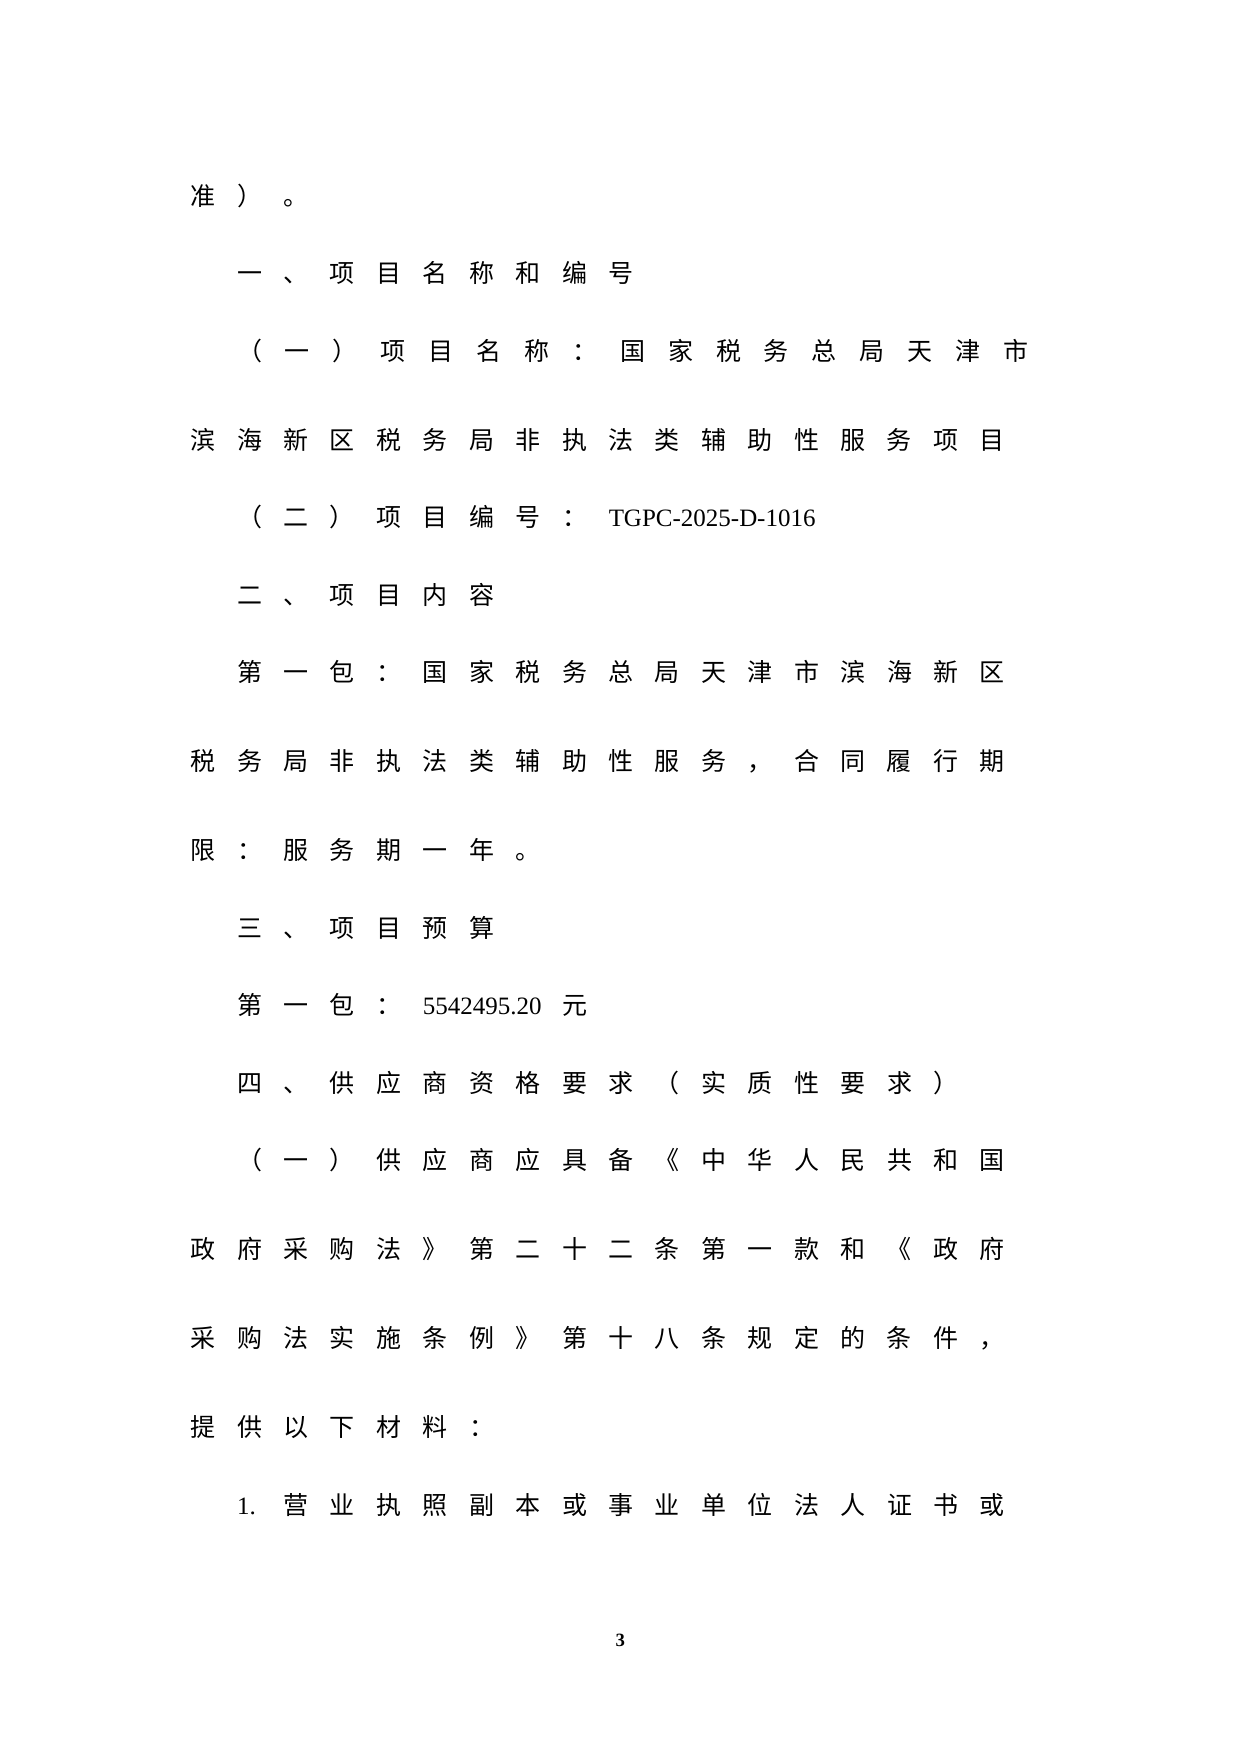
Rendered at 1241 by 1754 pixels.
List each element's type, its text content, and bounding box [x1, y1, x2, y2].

text 四、供应商资格要求（实质性要求） [190, 1052, 1050, 1111]
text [190, 164, 1050, 224]
text 二、项目内容 [190, 563, 1050, 623]
text 第一包：5542495.20元 [190, 974, 1050, 1033]
text 一、项目名称和编号 [190, 242, 1050, 301]
text （二）项目编号：TGPC-2025-D-1016 [190, 486, 1050, 545]
text 三、项目预算 [190, 897, 1050, 956]
text 第一包：国家税务总局天津市滨海新区税务局非执法类辅助性服务，合同履行期限：服务期一年。 [190, 641, 1050, 878]
text （一）供应商应具备《中华人民共和国政府采购法》第二十二条第一款和《政府采购法实施条例》第十八条规定的条件，提供以下材料： [190, 1129, 1050, 1456]
text （一）项目名称：国家税务总局天津市滨海新区税务局非执法类辅助性服务项目 [190, 319, 1050, 468]
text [190, 1474, 1050, 1533]
